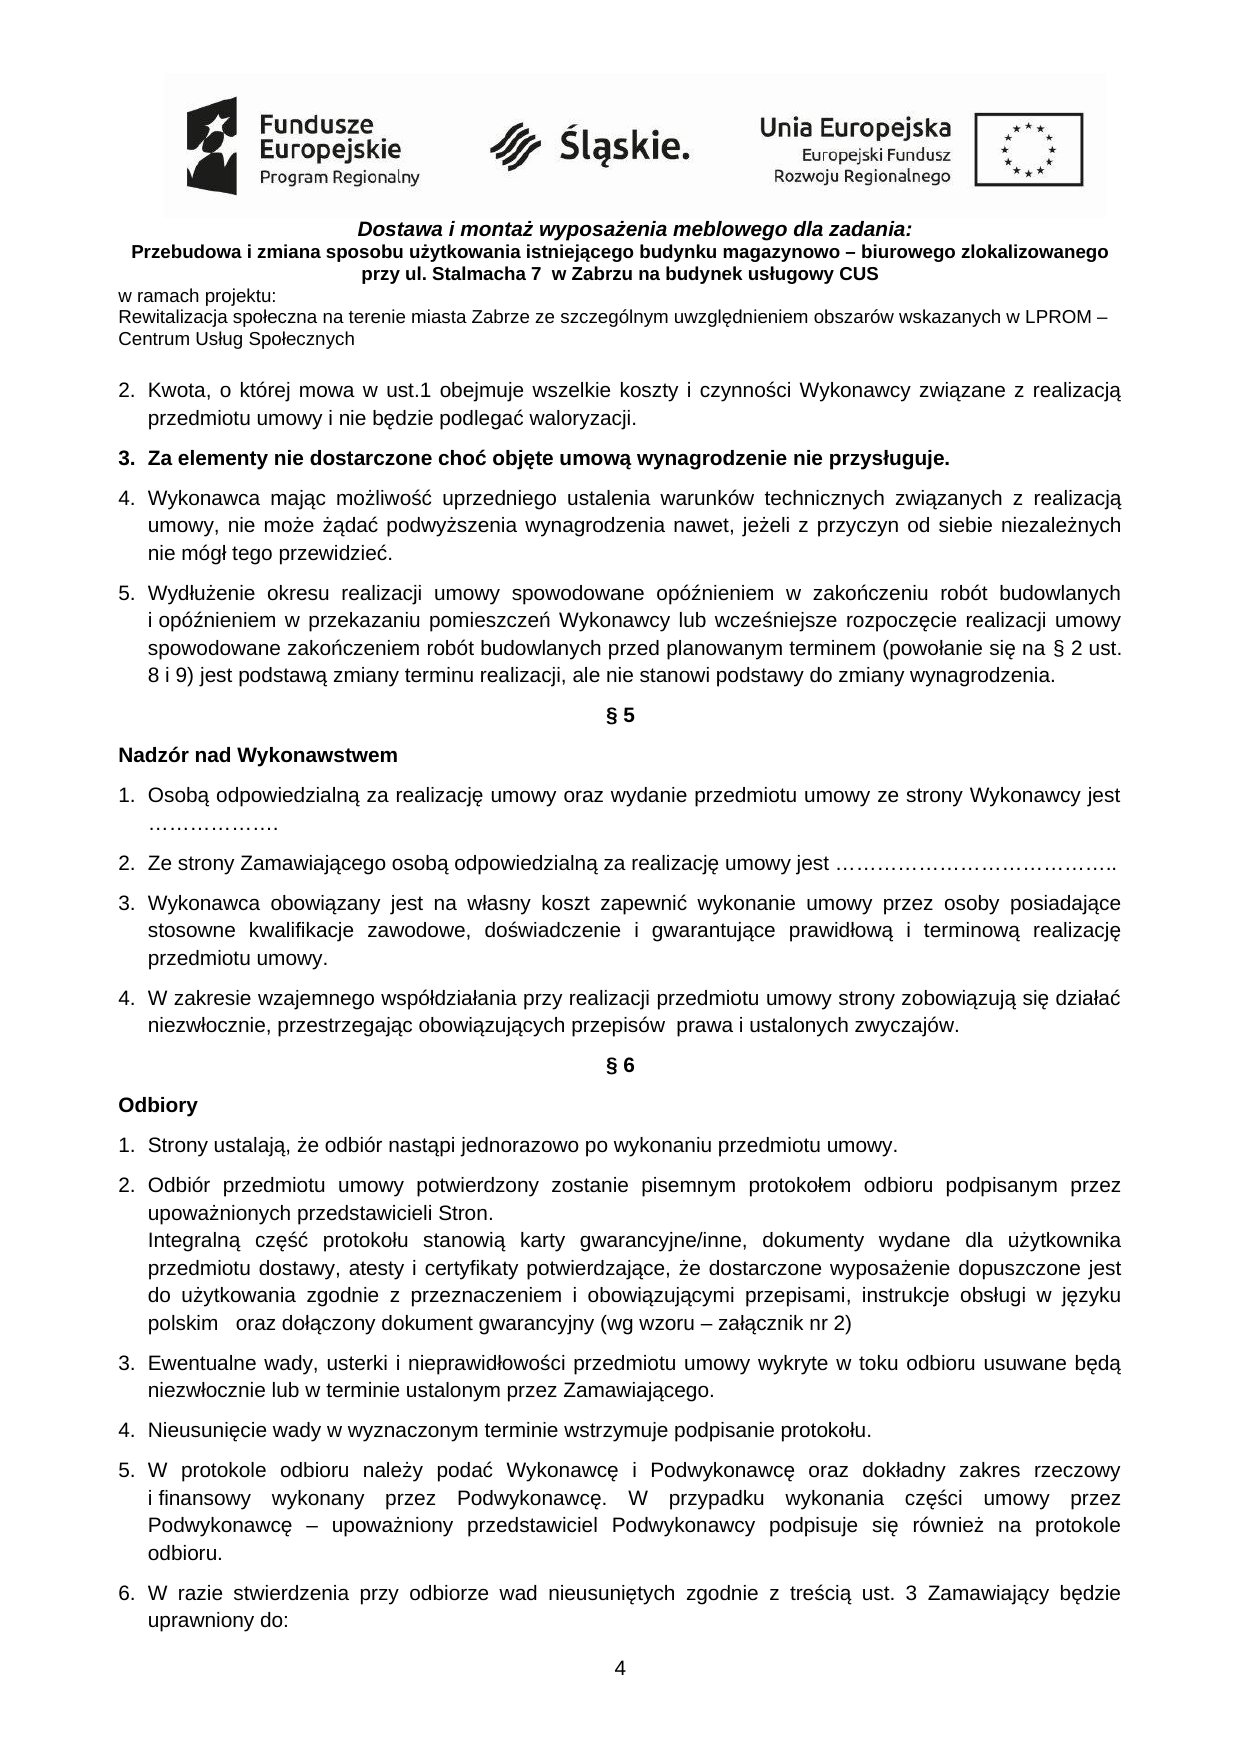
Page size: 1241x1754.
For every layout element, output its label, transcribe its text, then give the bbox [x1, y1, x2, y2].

picture [163, 73, 1107, 218]
list W protokole odbioru należy podać Wykonawcę i Podwykonawcę oraz dokładny zakres rzeczowy i finansowy wykonany przez Podwykonawcę. W przypadku wykonania części umowy przez Podwykonawcę – upoważniony przedstawiciel Podwykonawcy podpisuje się również na protokole odbioru. [118, 1458, 1122, 1564]
text Nadzór nad Wykonawstwem [118, 743, 1052, 767]
list Nieusunięcie wady w wyznaczonym terminie wstrzymuje podpisanie protokołu. [118, 1418, 1122, 1442]
list Odbiór przedmiotu umowy potwierdzony zostanie pisemnym protokołem odbioru podpisanym przez upoważnionych przedstawicieli Stron. [118, 1173, 1122, 1224]
text Integralną część protokołu stanowią karty gwarancyjne/inne, dokumenty wydane dla użytkownika przedmiotu dostawy, atesty i certyfikaty potwierdzające, że dostarczone wyposażenie dopuszczone jest do użytkowania zgodnie z przeznaczeniem i obowiązującymi przepisami, instrukcje obsługi w języku polskim oraz dołączony dokument gwarancyjny (wg wzoru – załącznik nr 2) [148, 1228, 1122, 1334]
list Za elementy nie dostarczone choć objęte umową wynagrodzenie nie przysługuje. [118, 445, 1122, 469]
list Strony ustalają, że odbiór nastąpi jednorazowo po wykonaniu przedmiotu umowy. [118, 1133, 1122, 1157]
list Ewentualne wady, usterki i nieprawidłowości przedmiotu umowy wykryte w toku odbioru usuwane będą niezwłocznie lub w terminie ustalonym przez Zamawiającego. [118, 1350, 1122, 1402]
list Osobą odpowiedzialną za realizację umowy oraz wydanie przedmiotu umowy ze strony Wykonawcy jest ………………. [118, 783, 1122, 834]
list W razie stwierdzenia przy odbiorze wad nieusuniętych zgodnie z treścią ust. 3 Zamawiający będzie uprawniony do: [118, 1580, 1122, 1632]
list Wykonawca mając możliwość uprzedniego ustalenia warunków technicznych związanych z realizacją umowy, nie może żądać podwyższenia wynagrodzenia nawet, jeżeli z przyczyn od siebie niezależnych nie mógł tego przewidzieć. [118, 485, 1122, 564]
list Kwota, o której mowa w ust.1 obejmuje wszelkie koszty i czynności Wykonawcy związane z realizacją przedmiotu umowy i nie będzie podlegać waloryzacji. [118, 378, 1122, 429]
text § 6 [118, 1053, 1122, 1077]
list Wydłużenie okresu realizacji umowy spowodowane opóźnieniem w zakończeniu robót budowlanych i opóźnieniem w przekazaniu pomieszczeń Wykonawcy lub wcześniejsze rozpoczęcie realizacji umowy spowodowane zakończeniem robót budowlanych przed planowanym terminem (powołanie się na § 2 ust. 8 i 9) jest podstawą zmiany terminu realizacji, ale nie stanowi podstawy do zmiany wynagrodzenia. [118, 580, 1122, 687]
list Ze strony Zamawiającego osobą odpowiedzialną za realizację umowy jest ………………………………….. [118, 850, 1122, 874]
text Odbiory [118, 1093, 1052, 1117]
list Wykonawca obowiązany jest na własny koszt zapewnić wykonanie umowy przez osoby posiadające stosowne kwalifikacje zawodowe, doświadczenie i gwarantujące prawidłową i terminową realizację przedmiotu umowy. [118, 890, 1122, 969]
list W zakresie wzajemnego współdziałania przy realizacji przedmiotu umowy strony zobowiązują się działać niezwłocznie, przestrzegając obowiązujących przepisów prawa i ustalonych zwyczajów. [118, 985, 1122, 1037]
text § 5 [118, 703, 1122, 727]
